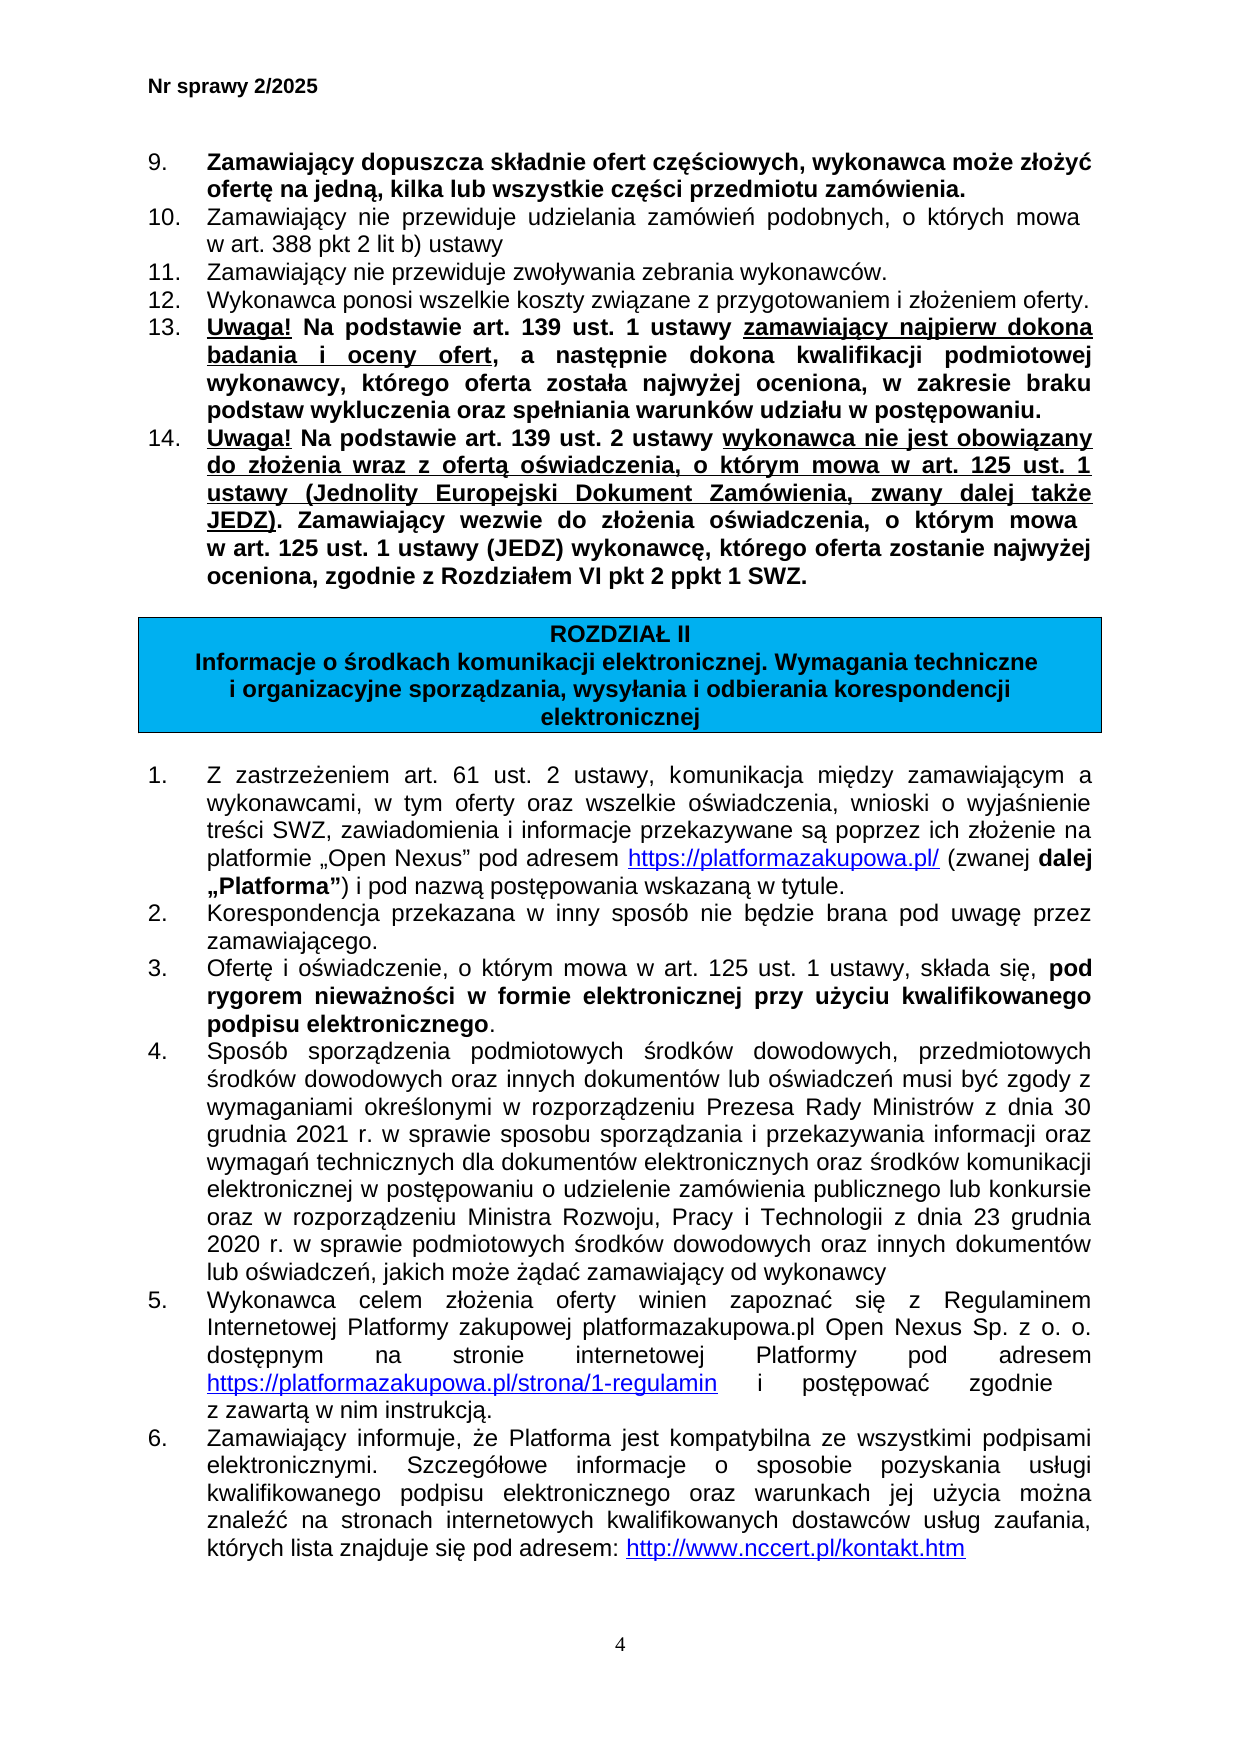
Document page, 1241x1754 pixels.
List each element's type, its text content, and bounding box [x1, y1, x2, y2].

list Zamawiający nie przewiduje zwoływania zebrania wykonawców. [148, 258, 1093, 286]
list Zamawiający nie przewiduje udzielania zamówień podobnych, o których mowa w art. 388 pkt 2 lit b) ustawy [148, 203, 1093, 258]
list Zamawiający dopuszcza składnie ofert częściowych, wykonawca może złożyć ofertę na jedną, kilka lub wszystkie części przedmiotu zamówienia. [148, 148, 1093, 203]
list Wykonawca celem złożenia oferty winien zapoznać się z Regulaminem Internetowej Platformy zakupowej platformazakupowa.pl Open Nexus Sp. z o. o. dostępnym na stronie internetowej Platformy pod adresem https://platformazakupowa.pl/strona/1-regulamin i postępować zgodnie z zawartą w nim instrukcją. [148, 1286, 1093, 1424]
subtitle Informacje o środkach komunikacji elektronicznej. Wymagania techniczne i organizacyjne sporządzania, wysyłania i odbierania korespondencji elektronicznej [139, 644, 1101, 732]
list Uwaga! Na podstawie art. 139 ust. 1 ustawy zamawiający najpierw dokona badania i oceny ofert, a następnie dokona kwalifikacji podmiotowej wykonawcy, którego oferta została najwyżej oceniona, w zakresie braku podstaw wykluczenia oraz spełniania warunków udziału w postępowaniu. [148, 313, 1093, 424]
list Z zastrzeżeniem art. 61 ust. 2 ustawy, komunikacja między zamawiającym a wykonawcami, w tym oferty oraz wszelkie oświadczenia, wnioski o wyjaśnienie treści SWZ, zawiadomienia i informacje przekazywane są poprzez ich złożenie na platformie „Open Nexus” pod adresem https://platformazakupowa.pl/ (zwanej dalej „Platforma”) i pod nazwą postępowania wskazaną w tytule. [148, 761, 1093, 899]
list Sposób sporządzenia podmiotowych środków dowodowych, przedmiotowych środków dowodowych oraz innych dokumentów lub oświadczeń musi być zgody z wymaganiami określonymi w rozporządzeniu Prezesa Rady Ministrów z dnia 30 grudnia 2021 r. w sprawie sposobu sporządzania i przekazywania informacji oraz wymagań technicznych dla dokumentów elektronicznych oraz środków komunikacji elektronicznej w postępowaniu o udzielenie zamówienia publicznego lub konkursie oraz w rozporządzeniu Ministra Rozwoju, Pracy i Technologii z dnia 23 grudnia 2020 r. w sprawie podmiotowych środków dowodowych oraz innych dokumentów lub oświadczeń, jakich może żądać zamawiający od wykonawcy [148, 1037, 1093, 1286]
list Ofertę i oświadczenie, o którym mowa w art. 125 ust. 1 ustawy, składa się, pod rygorem nieważności w formie elektronicznej przy użyciu kwalifikowanego podpisu elektronicznego. [148, 954, 1093, 1037]
list Zamawiający informuje, że Platforma jest kompatybilna ze wszystkimi podpisami elektronicznymi. Szczegółowe informacje o sposobie pozyskania usługi kwalifikowanego podpisu elektronicznego oraz warunkach jej użycia można znaleźć na stronach internetowych kwalifikowanych dostawców usług zaufania, których lista znajduje się pod adresem: http://www.nccert.pl/kontakt.htm [148, 1424, 1093, 1562]
list Wykonawca ponosi wszelkie koszty związane z przygotowaniem i złożeniem oferty. [148, 286, 1093, 313]
list Korespondencja przekazana w inny sposób nie będzie brana pod uwagę przez zamawiającego. [148, 899, 1093, 954]
subtitle ROZDZIAŁ II [139, 618, 1101, 644]
list Uwaga! Na podstawie art. 139 ust. 2 ustawy wykonawca nie jest obowiązany do złożenia wraz z ofertą oświadczenia, o którym mowa w art. 125 ust. 1 ustawy (Jednolity Europejski Dokument Zamówienia, zwany dalej także JEDZ). Zamawiający wezwie do złożenia oświadczenia, o którym mowa w art. 125 ust. 1 ustawy (JEDZ) wykonawcę, którego oferta zostanie najwyżej oceniona, zgodnie z Rozdziałem VI pkt 2 ppkt 1 SWZ. [148, 424, 1093, 589]
